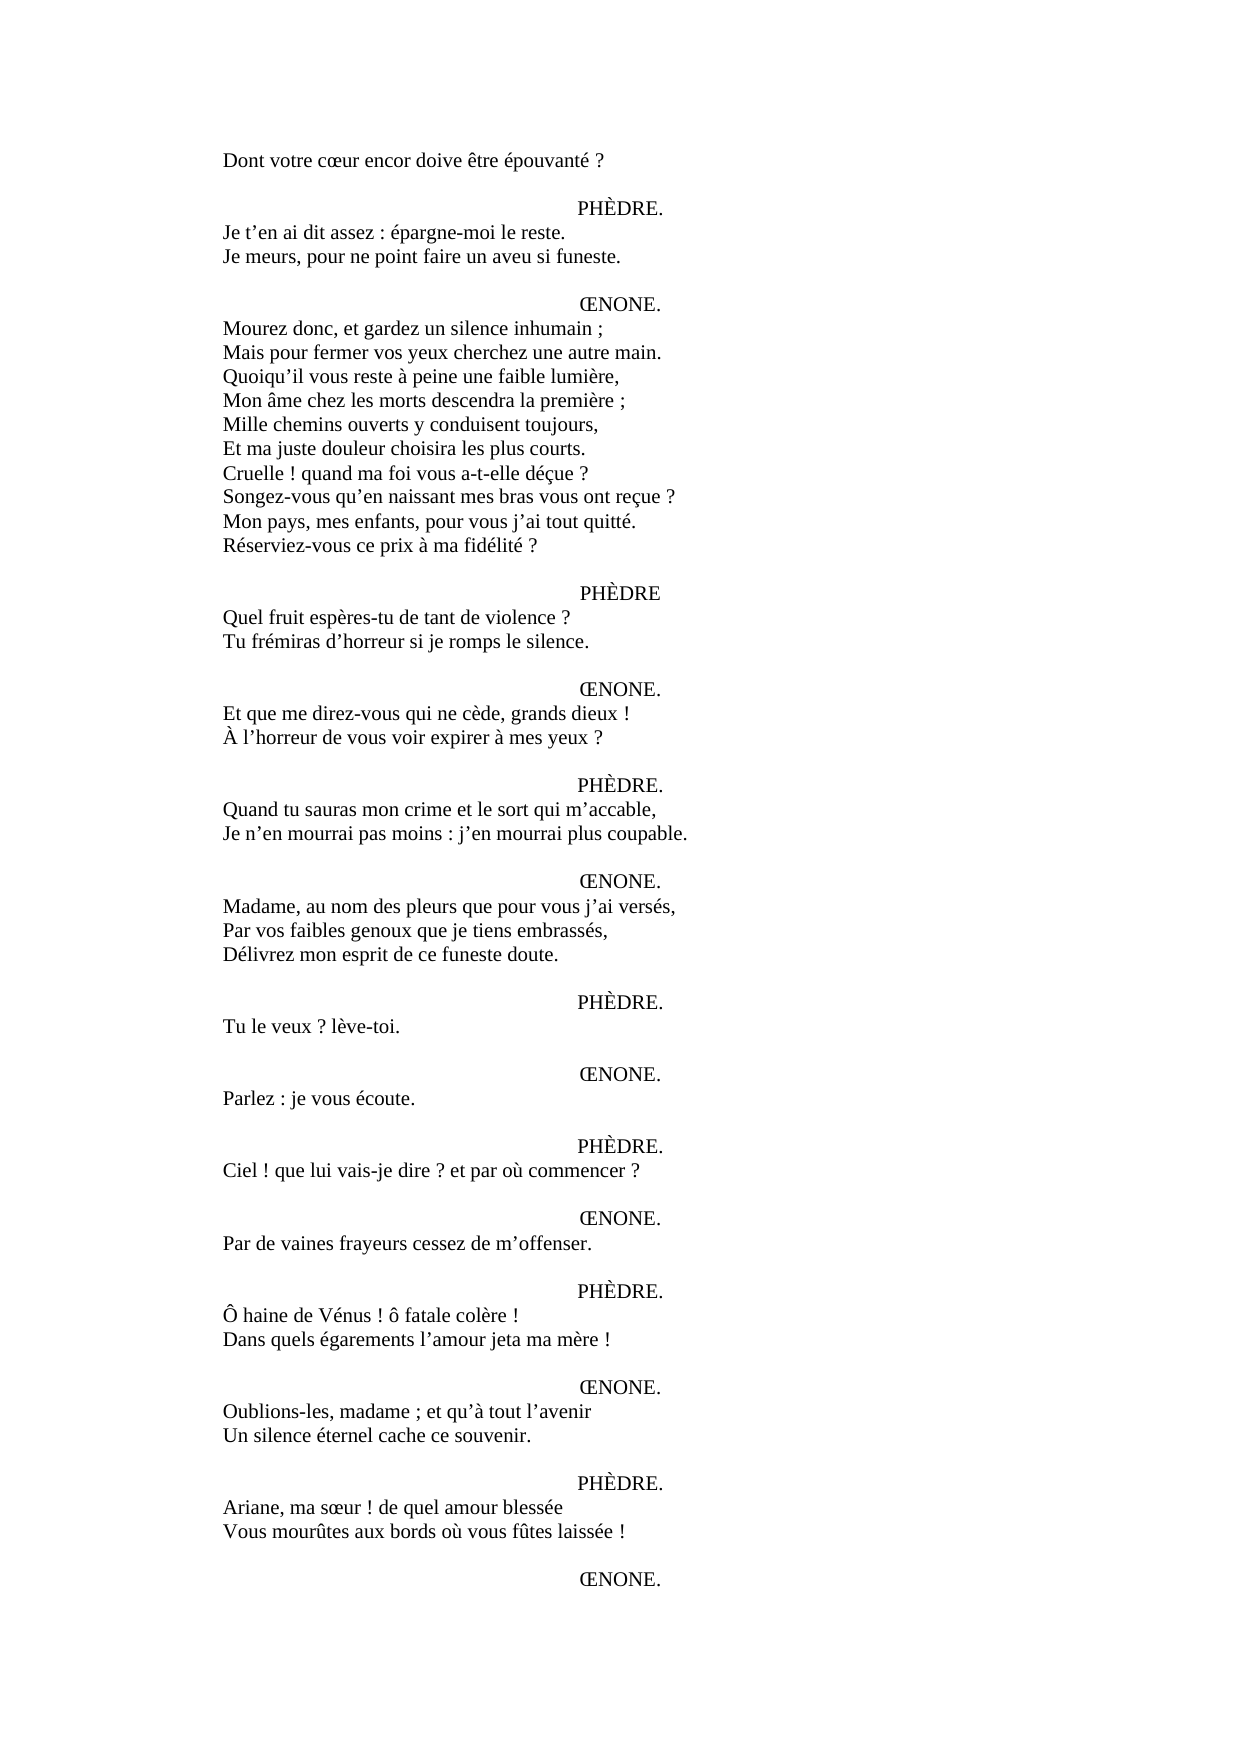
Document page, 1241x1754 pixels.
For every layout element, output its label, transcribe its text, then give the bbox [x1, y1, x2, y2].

text PHÈDRE. [148, 1134, 1093, 1158]
text Par de vaines frayeurs cessez de m’offenser. [223, 1230, 1093, 1254]
text Quand tu sauras mon crime et le sort qui m’accable, [223, 797, 1093, 821]
text ŒNONE. [148, 1206, 1093, 1230]
text PHÈDRE. [148, 1278, 1093, 1303]
text Par vos faibles genoux que je tiens embrassés, [223, 918, 1093, 942]
text Je meurs, pour ne point faire un aveu si funeste. [223, 244, 1093, 268]
text Vous mourûtes aux bords où vous fûtes laissée ! [223, 1519, 1093, 1543]
text ŒNONE. [148, 1375, 1093, 1399]
text À l’horreur de vous voir expirer à mes yeux ? [223, 725, 1093, 749]
text Mon pays, mes enfants, pour vous j’ai tout quitté. [223, 508, 1093, 533]
text Cruelle ! quand ma foi vous a-t-elle déçue ? [223, 460, 1093, 484]
text ŒNONE. [148, 1062, 1093, 1086]
text Je n’en mourrai pas moins : j’en mourrai plus coupable. [223, 821, 1093, 845]
text Un silence éternel cache ce souvenir. [223, 1423, 1093, 1447]
text PHÈDRE. [148, 196, 1093, 220]
text PHÈDRE. [148, 773, 1093, 797]
text Parlez : je vous écoute. [223, 1086, 1093, 1110]
text PHÈDRE. [148, 990, 1093, 1014]
text Mourez donc, et gardez un silence inhumain ; [223, 316, 1093, 340]
text Oublions-les, madame ; et qu’à tout l’avenir [223, 1399, 1093, 1423]
text Ô haine de Vénus ! ô fatale colère ! [223, 1303, 1093, 1327]
text Songez-vous qu’en naissant mes bras vous ont reçue ? [223, 484, 1093, 508]
text Mon âme chez les morts descendra la première ; [223, 388, 1093, 412]
text ŒNONE. [148, 869, 1093, 893]
text Ariane, ma sœur ! de quel amour blessée [223, 1495, 1093, 1519]
text Madame, au nom des pleurs que pour vous j’ai versés, [223, 893, 1093, 918]
text Dans quels égarements l’amour jeta ma mère ! [223, 1327, 1093, 1351]
text Et que me direz-vous qui ne cède, grands dieux ! [223, 701, 1093, 725]
text Tu frémiras d’horreur si je romps le silence. [223, 629, 1093, 653]
text ŒNONE. [148, 1567, 1093, 1591]
text Quel fruit espères-tu de tant de violence ? [223, 605, 1093, 629]
text Ciel ! que lui vais-je dire ? et par où commencer ? [223, 1158, 1093, 1182]
text Réserviez-vous ce prix à ma fidélité ? [223, 533, 1093, 557]
text Mille chemins ouverts y conduisent toujours, [223, 412, 1093, 436]
text Je t’en ai dit assez : épargne-moi le reste. [223, 220, 1093, 244]
text ŒNONE. [148, 292, 1093, 316]
text Tu le veux ? lève-toi. [223, 1014, 1093, 1038]
text Mais pour fermer vos yeux cherchez une autre main. [223, 340, 1093, 364]
text PHÈDRE. [148, 1471, 1093, 1495]
text Délivrez mon esprit de ce funeste doute. [223, 942, 1093, 966]
text ŒNONE. [148, 677, 1093, 701]
text Et ma juste douleur choisira les plus courts. [223, 436, 1093, 460]
text Dont votre cœur encor doive être épouvanté ? [223, 148, 1093, 172]
text PHÈDRE [148, 581, 1093, 605]
text Quoiqu’il vous reste à peine une faible lumière, [223, 364, 1093, 388]
